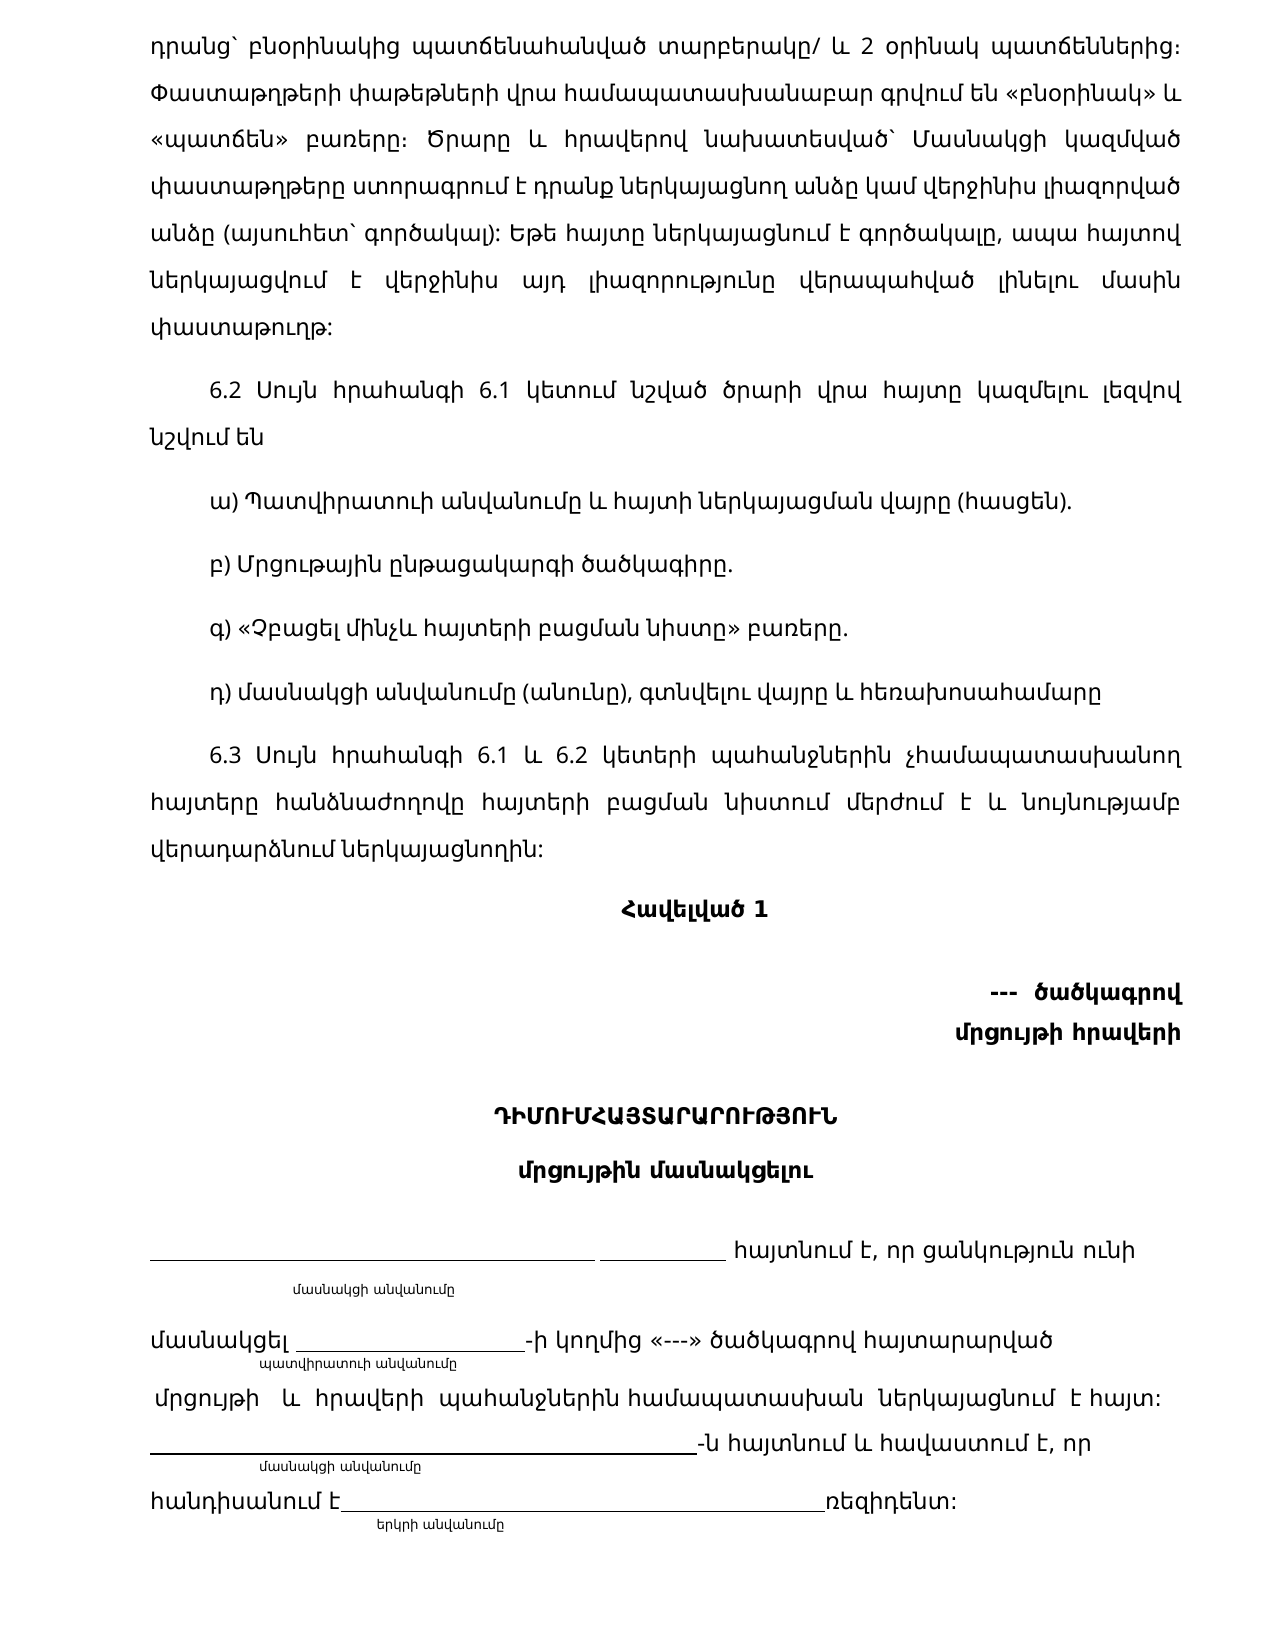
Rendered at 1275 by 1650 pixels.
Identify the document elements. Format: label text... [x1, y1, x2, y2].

text մրցույթի հրավերի [179, 1019, 1181, 1045]
text հայտնում է, որ ցանկություն ունի [150, 1237, 1181, 1263]
text --- ծածկագրով [179, 979, 1181, 1006]
text Հավելված 1 [150, 896, 1181, 923]
text պատվիրատուի անվանումը [150, 1356, 1181, 1383]
text -ն հայտնում և հավաստում է, որ [150, 1431, 1181, 1457]
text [150, 29, 1181, 342]
text դ) մասնակցի անվանումը (անունը), գտնվելու վայրը և հեռախոսահամարը [150, 675, 1181, 707]
text 6.3 Սույն հրահանգի 6.1 և 6.2 կետերի պահանջներին չհամապատասխանող հայտերը հանձնաժողովը հայտերի բացման նիստում մերժում է և նույնությամբ վերադարձնում ներկայացնողին: [150, 739, 1181, 864]
text մասնակցի անվանումը [150, 1459, 1181, 1486]
text մասնակցի անվանումը [150, 1282, 1181, 1309]
text մրցույթի և հրավերի պահանջներին համապատասխան ներկայացնում է հայտ: [150, 1385, 1181, 1412]
subtitle մրցույթին մասնակցելու [150, 1157, 1181, 1184]
text գ) «Չբացել մինչև հայտերի բացման նիստը» բառերը. [150, 612, 1181, 643]
text երկրի անվանումը [150, 1517, 1181, 1543]
text 6.2 Սույն հրահանգի 6.1 կետում նշված ծրարի վրա հայտը կազմելու լեզվով նշվում են [150, 374, 1181, 452]
text բ) Մրցութային ընթացակարգի ծածկագիրը. [150, 548, 1181, 579]
text ԴԻՄՈՒՄՀԱՅՏԱՐԱՐՈՒԹՅՈՒՆ [150, 1103, 1181, 1130]
text մասնակցել -ի կողմից «---» ծածկագրով հայտարարված [150, 1328, 1181, 1354]
text ա) Պատվիրատուի անվանումը և հայտի ներկայացման վայրը (հասցեն). [150, 485, 1181, 516]
text հանդիսանում է ռեզիդենտ: [150, 1488, 1181, 1515]
